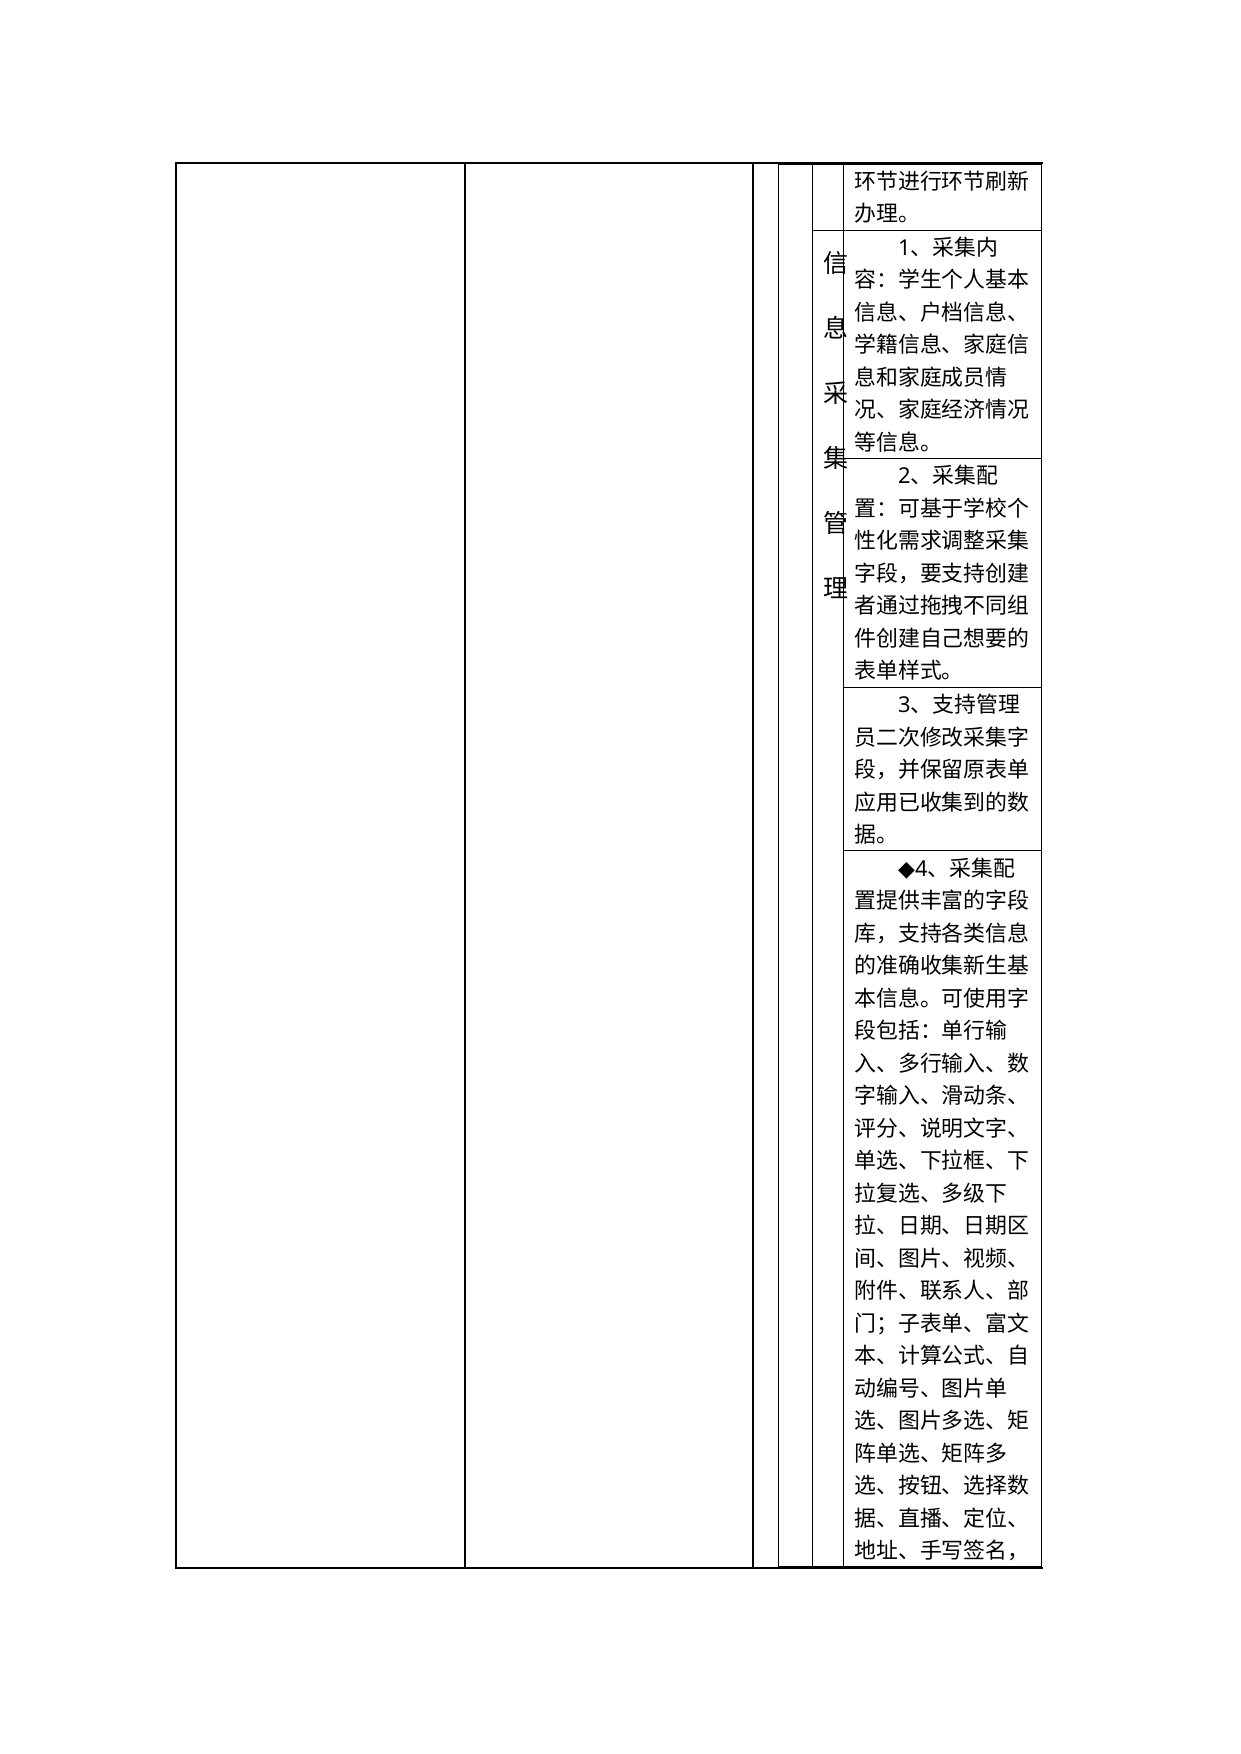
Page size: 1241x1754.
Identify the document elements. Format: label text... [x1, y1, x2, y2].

table_cell [844, 459, 1041, 687]
table_cell [779, 165, 812, 1566]
table_cell [844, 165, 1041, 230]
table_cell [754, 164, 778, 1567]
table_cell 1 [177, 164, 464, 1567]
table_cell [466, 164, 752, 1567]
table_cell [844, 231, 1041, 458]
table_cell [844, 851, 1041, 1566]
table_cell [813, 165, 843, 230]
table_cell [844, 688, 1041, 850]
table_cell [813, 231, 843, 1566]
